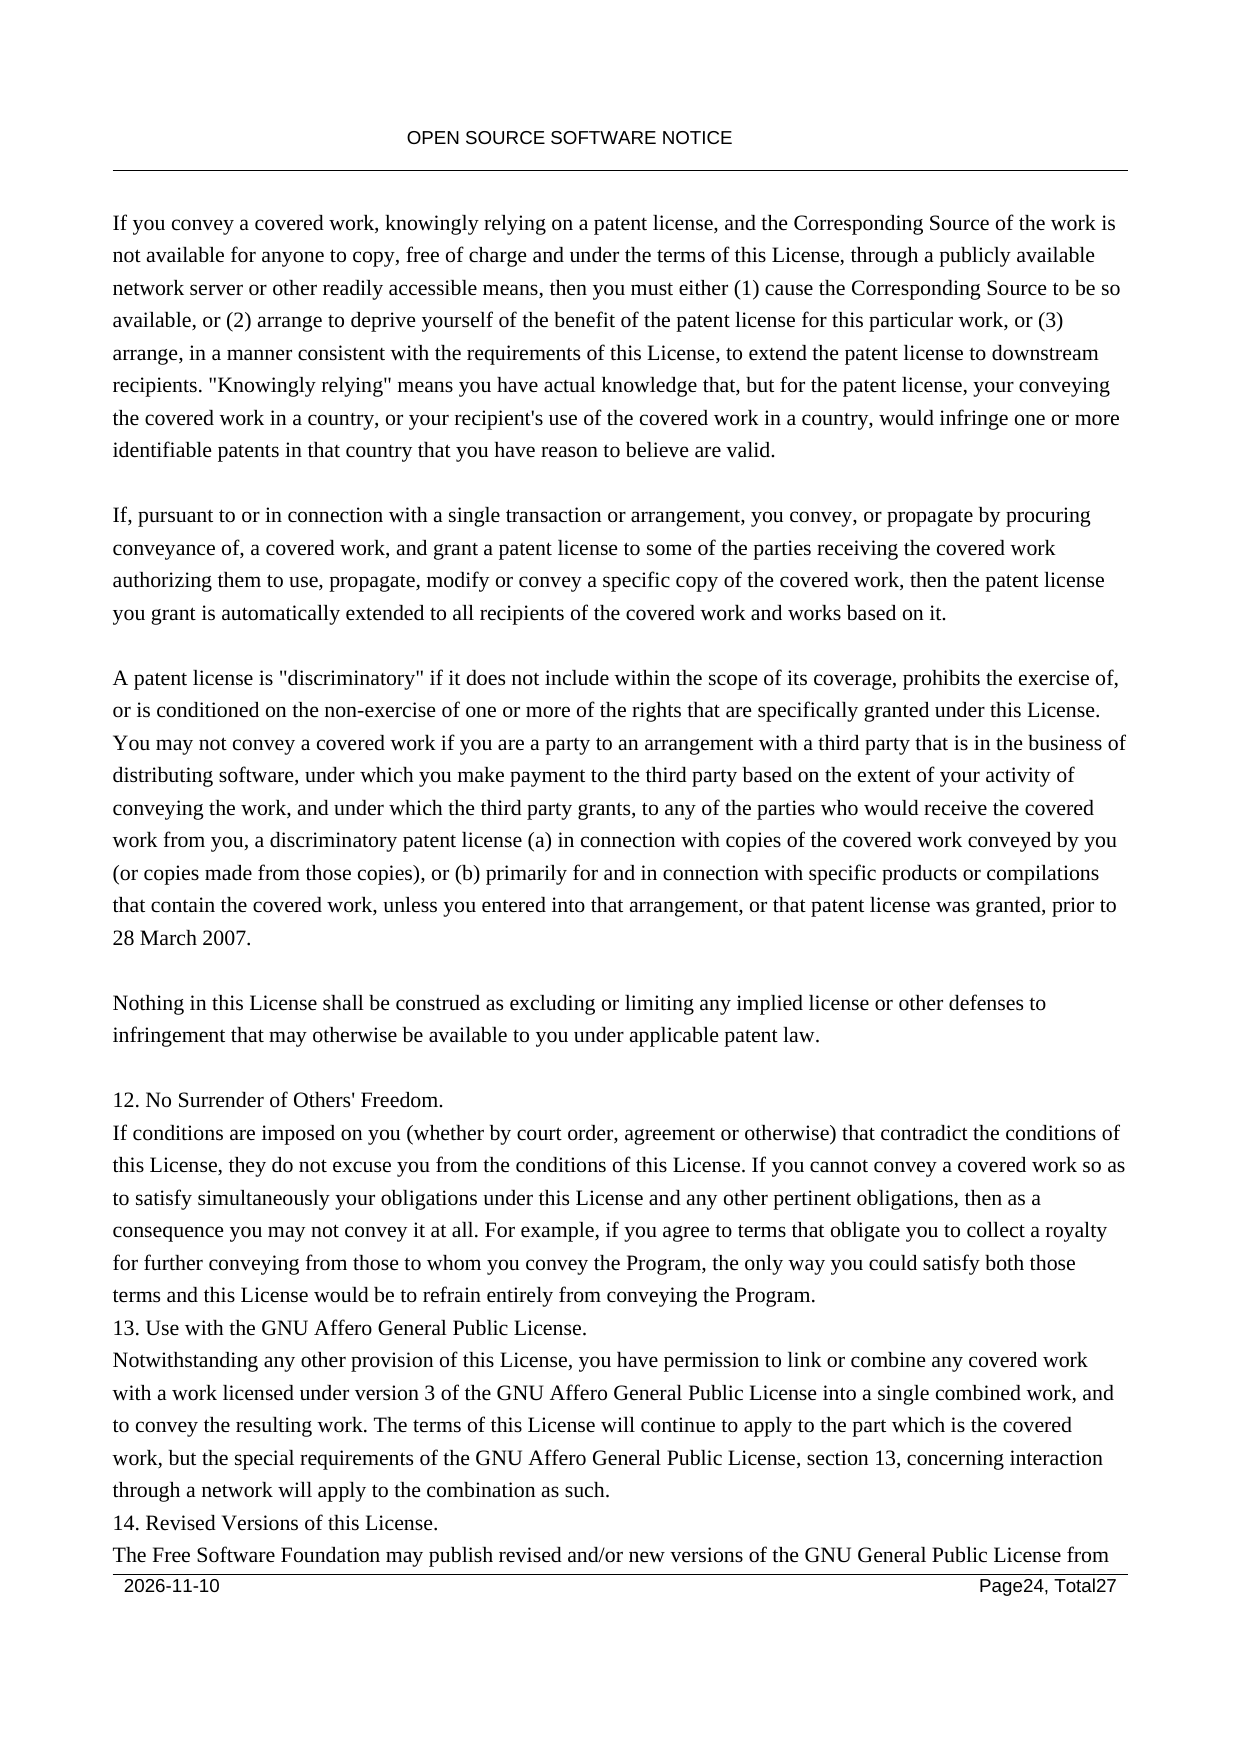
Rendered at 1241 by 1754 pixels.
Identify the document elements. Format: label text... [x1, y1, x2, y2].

text Nothing in this License shall be construed as excluding or limiting any implied license or other defenses to infringement that may otherwise be available to you under applicable patent law. [112, 986, 1128, 1051]
text 14. Revised Versions of this License. [112, 1506, 1128, 1539]
text Notwithstanding any other provision of this License, you have permission to link or combine any covered work with a work licensed under version 3 of the GNU Affero General Public License into a single combined work, and to convey the resulting work. The terms of this License will continue to apply to the part which is the covered work, but the special requirements of the GNU Affero General Public License, section 13, concerning interaction through a network will apply to the combination as such. [112, 1344, 1128, 1506]
text If conditions are imposed on you (whether by court order, agreement or otherwise) that contradict the conditions of this License, they do not excuse you from the conditions of this License. If you cannot convey a covered work so as to satisfy simultaneously your obligations under this License and any other pertinent obligations, then as a consequence you may not convey it at all. For example, if you agree to terms that obligate you to collect a royalty for further conveying from those to whom you convey the Program, the only way you could satisfy both those terms and this License would be to refrain entirely from conveying the Program. [112, 1116, 1128, 1311]
text 13. Use with the GNU Affero General Public License. [112, 1311, 1128, 1344]
text If you convey a covered work, knowingly relying on a patent license, and the Corresponding Source of the work is not available for anyone to copy, free of charge and under the terms of this License, through a publicly available network server or other readily accessible means, then you must either (1) cause the Corresponding Source to be so available, or (2) arrange to deprive yourself of the benefit of the patent license for this particular work, or (3) arrange, in a manner consistent with the requirements of this License, to extend the patent license to downstream recipients. "Knowingly relying" means you have actual knowledge that, but for the patent license, your conveying the covered work in a country, or your recipient's use of the covered work in a country, would infringe one or more identifiable patents in that country that you have reason to believe are valid. [112, 206, 1128, 466]
text A patent license is "discriminatory" if it does not include within the scope of its coverage, prohibits the exercise of, or is conditioned on the non-exercise of one or more of the rights that are specifically granted under this License. You may not convey a covered work if you are a party to an arrangement with a third party that is in the business of distributing software, under which you make payment to the third party based on the extent of your activity of conveying the work, and under which the third party grants, to any of the parties who would receive the covered work from you, a discriminatory patent license (a) in connection with copies of the covered work conveyed by you (or copies made from those copies), or (b) primarily for and in connection with specific products or compilations that contain the covered work, unless you entered into that arrangement, or that patent license was granted, prior to 28 March 2007. [112, 661, 1128, 954]
text 12. No Surrender of Others' Freedom. [112, 1084, 1128, 1116]
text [112, 1539, 1128, 1571]
text If, pursuant to or in connection with a single transaction or arrangement, you convey, or propagate by procuring conveyance of, a covered work, and grant a patent license to some of the parties receiving the covered work authorizing them to use, propagate, modify or convey a specific copy of the covered work, then the patent license you grant is automatically extended to all recipients of the covered work and works based on it. [112, 499, 1128, 629]
